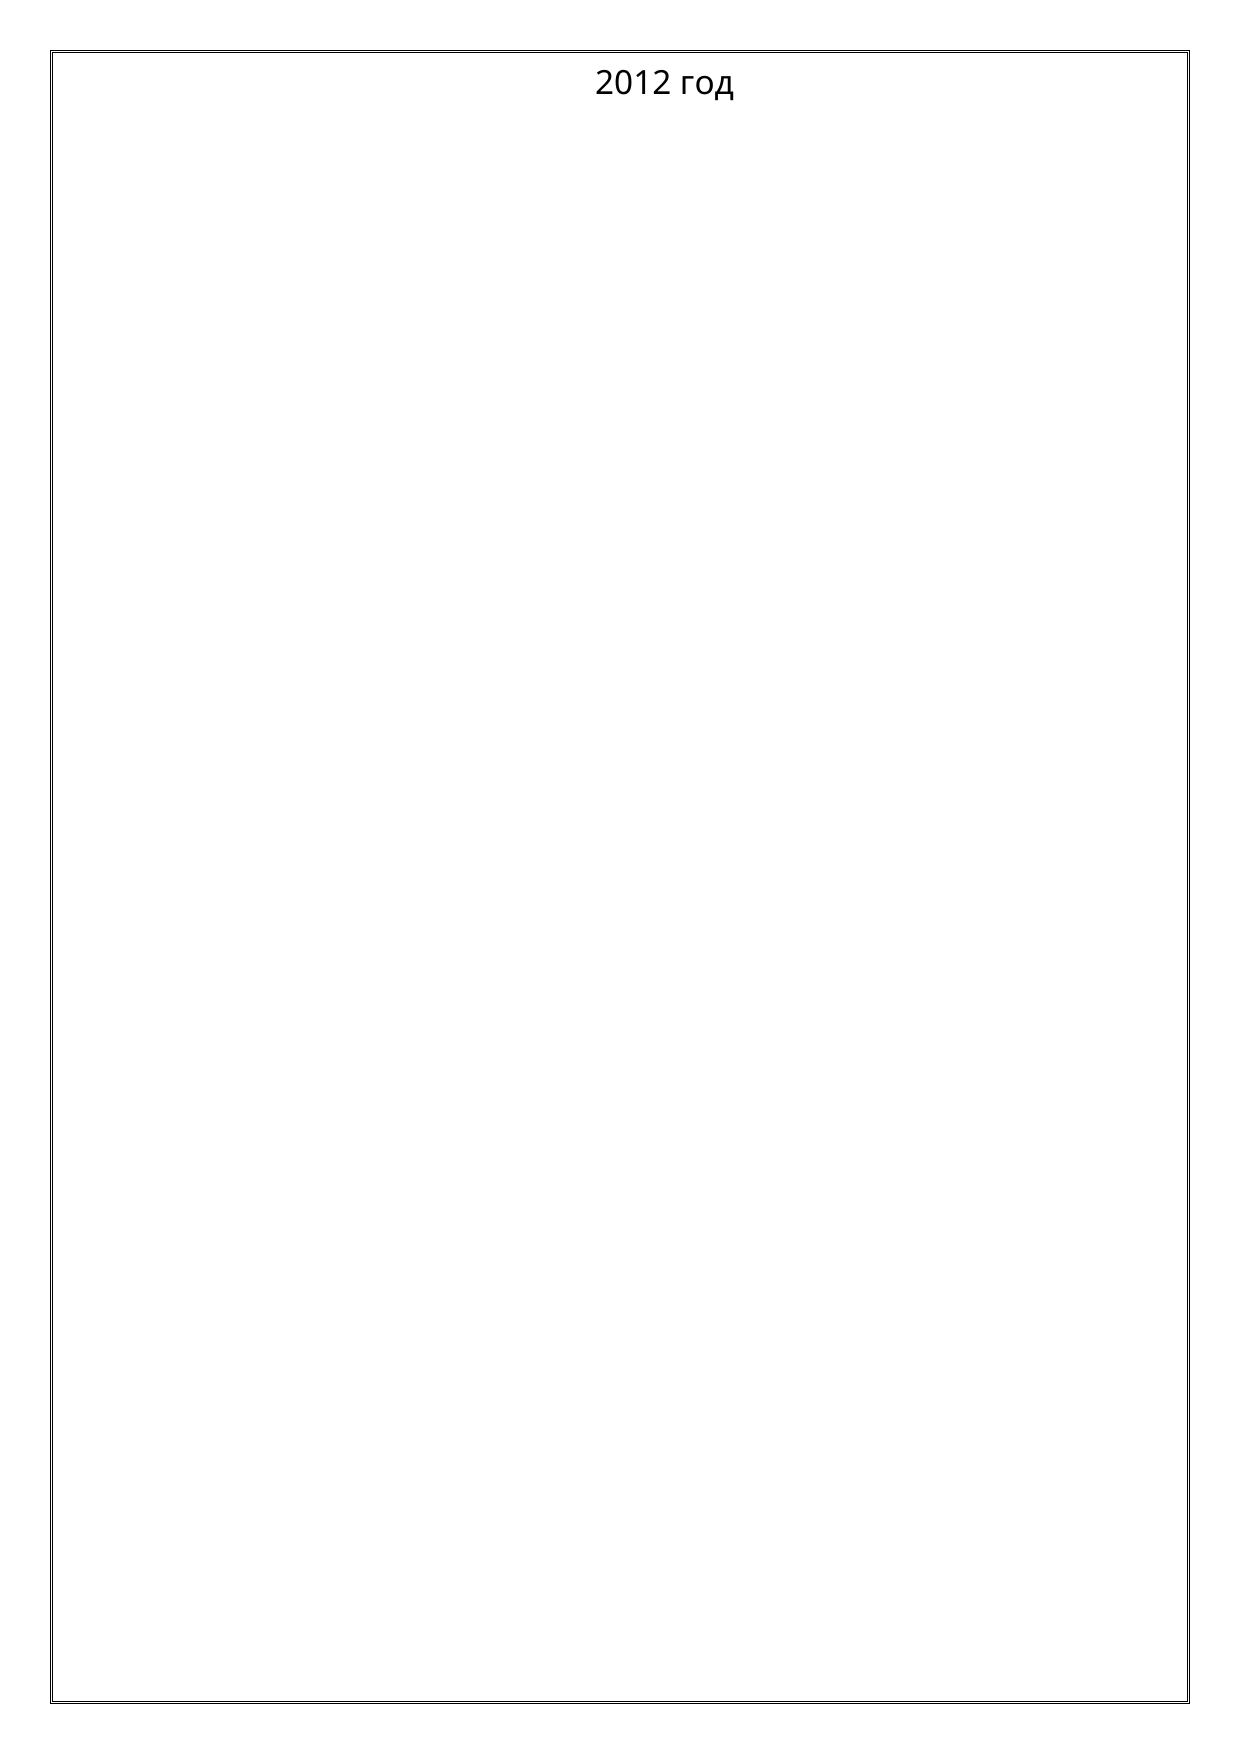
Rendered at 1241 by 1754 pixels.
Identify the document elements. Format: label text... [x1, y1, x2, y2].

text 2012 год [177, 59, 1152, 104]
